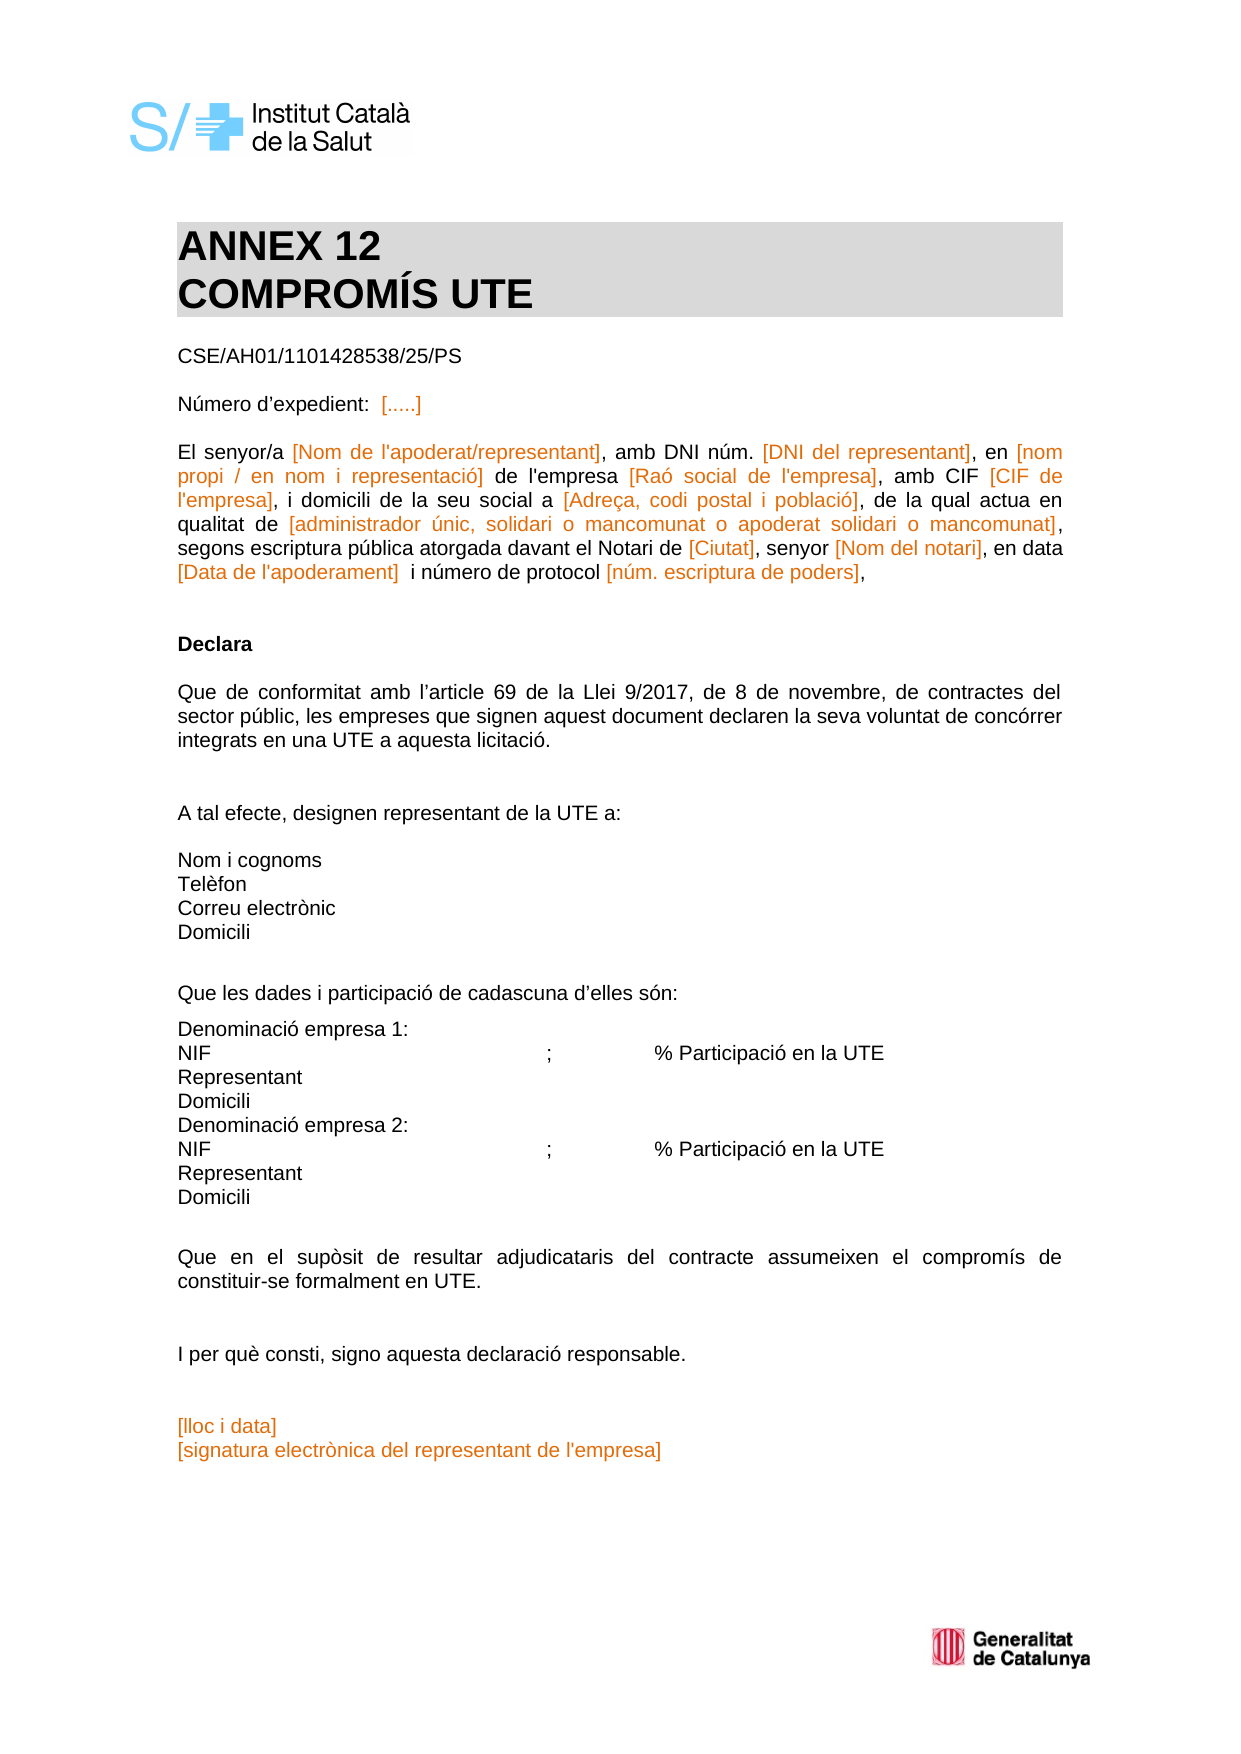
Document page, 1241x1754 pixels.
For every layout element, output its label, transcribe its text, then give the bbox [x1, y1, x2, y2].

text Telèfon [177, 872, 1063, 896]
text Domicili [177, 1185, 1063, 1209]
text Domicili [177, 1089, 1063, 1113]
text I per què consti, signo aquesta declaració responsable. [177, 1342, 1063, 1366]
text Denominació empresa 1: [177, 1017, 1063, 1041]
text CSE/AH01/1101428538/25/PS [177, 344, 1063, 368]
text Correu electrònic [177, 896, 1063, 920]
text COMPROMÍS UTE [177, 269, 1063, 317]
text [lloc i data] [177, 1414, 1063, 1438]
text A tal efecte, designen representant de la UTE a: [177, 800, 1063, 824]
text NIF ; % Participació en la UTE [177, 1041, 1063, 1065]
text El senyor/a [Nom de l'apoderat/representant], amb DNI núm. [DNI del representant], en [nom propi / en nom i representació] de l'empresa [Raó social de l'empresa], amb CIF [CIF de l'empresa], i domicili de la seu social a [Adreça, codi postal i població], de la qual actua en qualitat de [administrador únic, solidari o mancomunat o apoderat solidari o mancomunat], segons escriptura pública atorgada davant el Notari de [Ciutat], senyor [Nom del notari], en data [Data de l'apoderament] i número de protocol [núm. escriptura de poders], [177, 440, 1063, 584]
text Denominació empresa 2: [177, 1113, 1063, 1137]
text Representant [177, 1161, 1063, 1185]
text [signatura electrònica del representant de l'empresa] [177, 1438, 1063, 1462]
text Número d’expedient: [.....] [177, 392, 1063, 416]
text Declara [177, 632, 1063, 656]
text Que de conformitat amb l’article 69 de la Llei 9/2017, de 8 de novembre, de contractes del sector públic, les empreses que signen aquest document declaren la seva voluntat de concórrer integrats en una UTE a aquesta licitació. [177, 679, 1063, 751]
text Domicili [177, 920, 1063, 944]
text ANNEX 12 [177, 222, 1063, 269]
text NIF ; % Participació en la UTE [177, 1137, 1063, 1161]
picture [128, 99, 413, 156]
text Que les dades i participació de cadascuna d’elles són: [177, 981, 1063, 1004]
text Representant [177, 1065, 1063, 1089]
text Nom i cognoms [177, 848, 1063, 872]
text Que en el supòsit de resultar adjudicataris del contracte assumeixen el compromís de constituir-se formalment en UTE. [177, 1245, 1063, 1293]
picture [893, 1621, 1129, 1674]
